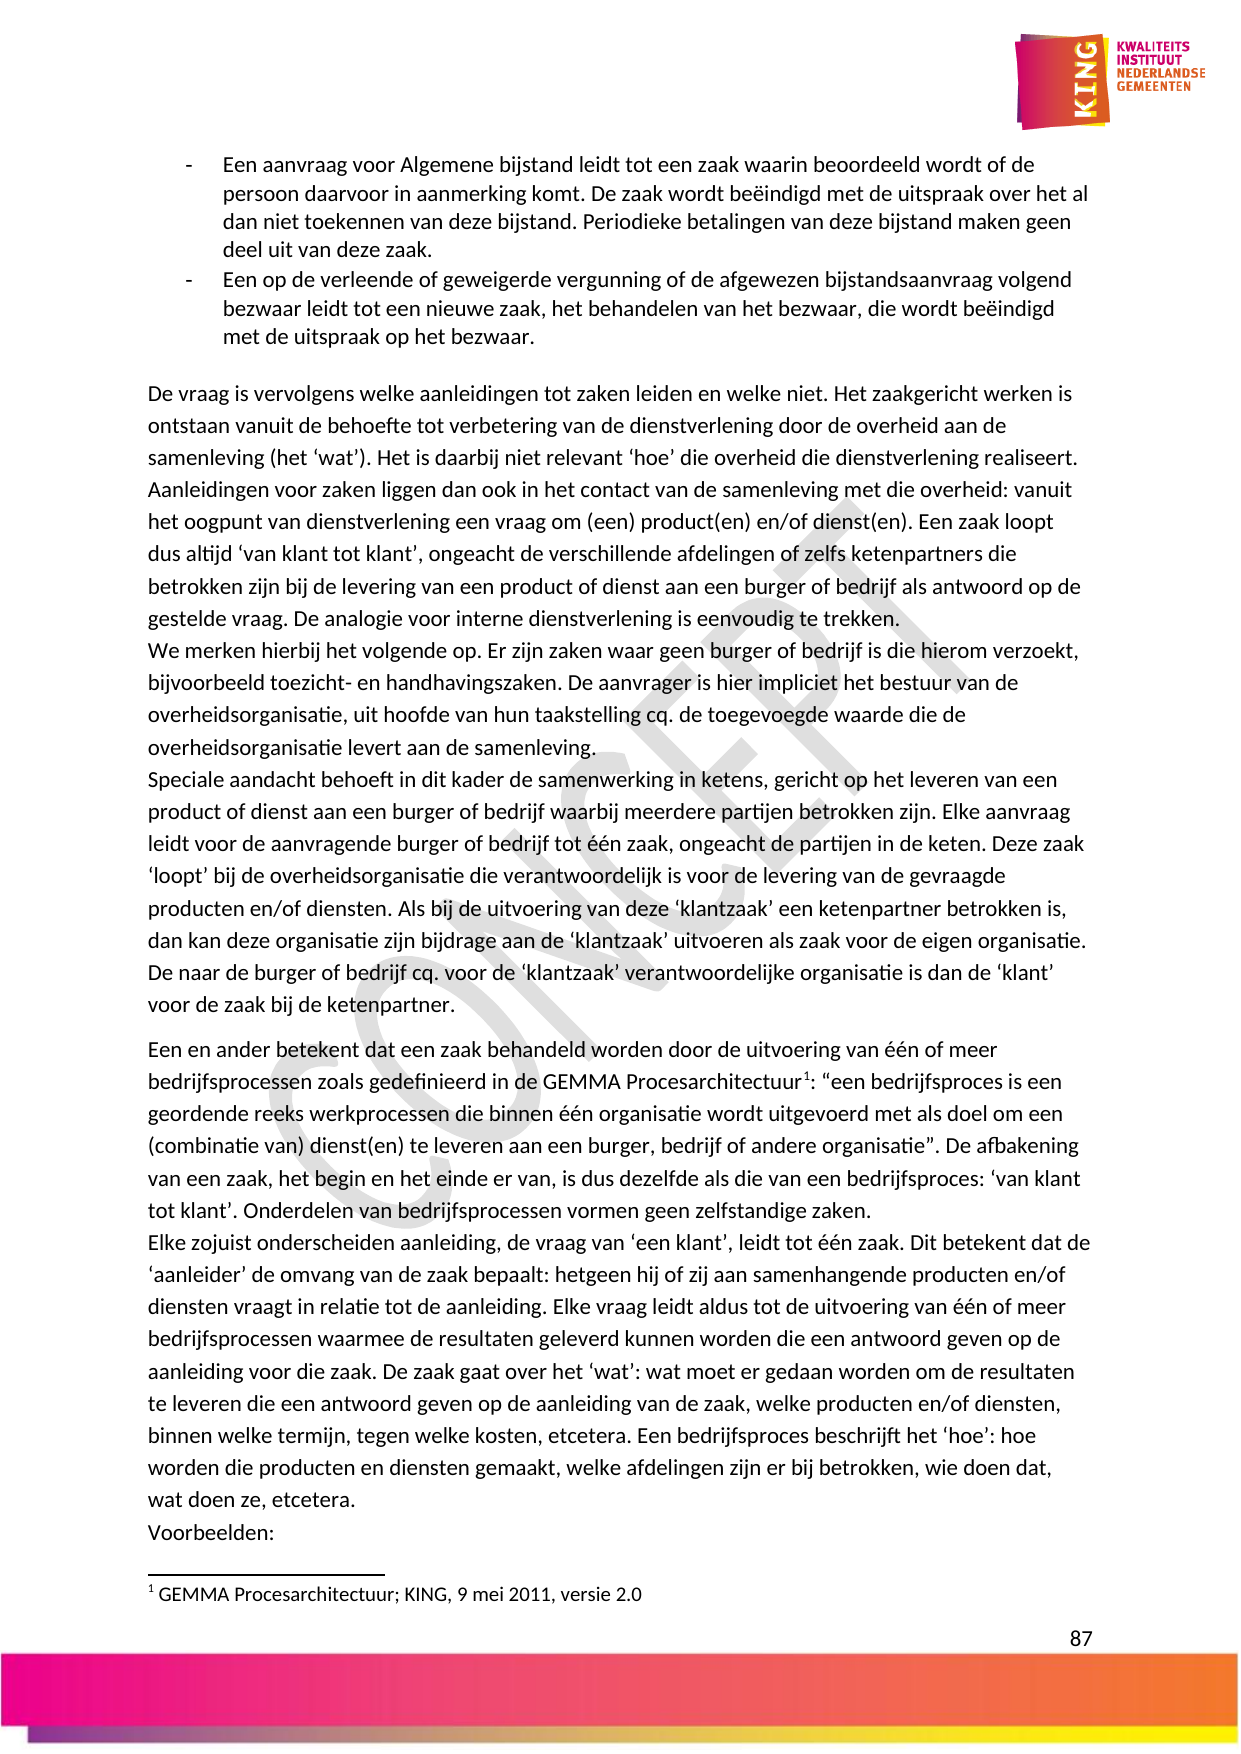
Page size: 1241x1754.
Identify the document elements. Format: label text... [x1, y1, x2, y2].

picture [0, 1650, 1239, 1750]
list Een op de verleende of geweigerde vergunning of de afgewezen bijstandsaanvraag volgend bezwaar leidt tot een nieuwe zaak, het behandelen van het bezwaar, die wordt beëindigd met de uitspraak op het bezwaar. [185, 263, 1093, 350]
text Een en ander betekent dat een zaak behandeld worden door de uitvoering van één of meer bedrijfsprocessen zoals gedefinieerd in de GEMMA Procesarchitectuur: “een bedrijfsproces is een geordende reeks werkprocessen die binnen één organisatie wordt uitgevoerd met als doel om een (combinatie van) dienst(en) te leveren aan een burger, bedrijf of andere organisatie”. De afbakening van een zaak, het begin en het einde er van, is dus dezelfde als die van een bedrijfsproces: ‘van klant tot klant’. Onderdelen van bedrijfsprocessen vormen geen zelfstandige zaken. [148, 1035, 1093, 1224]
text Elke zojuist onderscheiden aanleiding, de vraag van ‘een klant’, leidt tot één zaak. Dit betekent dat de ‘aanleider’ de omvang van de zaak bepaalt: hetgeen hij of zij aan samenhangende producten en/of diensten vraagt in relatie tot de aanleiding. Elke vraag leidt aldus tot de uitvoering van één of meer bedrijfsprocessen waarmee de resultaten geleverd kunnen worden die een antwoord geven op de aanleiding voor die zaak. De zaak gaat over het ‘wat’: wat moet er gedaan worden om de resultaten te leveren die een antwoord geven op de aanleiding van de zaak, welke producten en/of diensten, binnen welke termijn, tegen welke kosten, etcetera. Een bedrijfsproces beschrijft het ‘hoe’: hoe worden die producten en diensten gemaakt, welke afdelingen zijn er bij betrokken, wie doen dat, wat doen ze, etcetera. [148, 1228, 1093, 1513]
text Voorbeelden: [148, 1518, 1093, 1546]
picture [1014, 33, 1206, 131]
text De vraag is vervolgens welke aanleidingen tot zaken leiden en welke niet. Het zaakgericht werken is ontstaan vanuit de behoefte tot verbetering van de dienstverlening door de overheid aan de samenleving (het ‘wat’). Het is daarbij niet relevant ‘hoe’ die overheid die dienstverlening realiseert. Aanleidingen voor zaken liggen dan ook in het contact van de samenleving met die overheid: vanuit het oogpunt van dienstverlening een vraag om (een) product(en) en/of dienst(en). Een zaak loopt dus altijd ‘van klant tot klant’, ongeacht de verschillende afdelingen of zelfs ketenpartners die betrokken zijn bij de levering van een product of dienst aan een burger of bedrijf als antwoord op de gestelde vraag. De analogie voor interne dienstverlening is eenvoudig te trekken. We merken hierbij het volgende op. Er zijn zaken waar geen burger of bedrijf is die hierom verzoekt, bijvoorbeeld toezicht- en handhavingszaken. De aanvrager is hier impliciet het bestuur van de overheidsorganisatie, uit hoofde van hun taakstelling cq. de toegevoegde waarde die de overheidsorganisatie levert aan de samenleving. [148, 379, 1093, 761]
text Speciale aandacht behoeft in dit kader de samenwerking in ketens, gericht op het leveren van een product of dienst aan een burger of bedrijf waarbij meerdere partijen betrokken zijn. Elke aanvraag leidt voor de aanvragende burger of bedrijf tot één zaak, ongeacht de partijen in de keten. Deze zaak ‘loopt’ bij de overheidsorganisatie die verantwoordelijk is voor de levering van de gevraagde producten en/of diensten. Als bij de uitvoering van deze ‘klantzaak’ een ketenpartner betrokken is, dan kan deze organisatie zijn bijdrage aan de ‘klantzaak’ uitvoeren als zaak voor de eigen organisatie. De naar de burger of bedrijf cq. voor de ‘klantzaak’ verantwoordelijke organisatie is dan de ‘klant’ voor de zaak bij de ketenpartner. [148, 765, 1093, 1018]
list Een aanvraag voor Algemene bijstand leidt tot een zaak waarin beoordeeld wordt of de persoon daarvoor in aanmerking komt. De zaak wordt beëindigd met de uitspraak over het al dan niet toekennen van deze bijstand. Periodieke betalingen van deze bijstand maken geen deel uit van deze zaak. [185, 148, 1093, 263]
